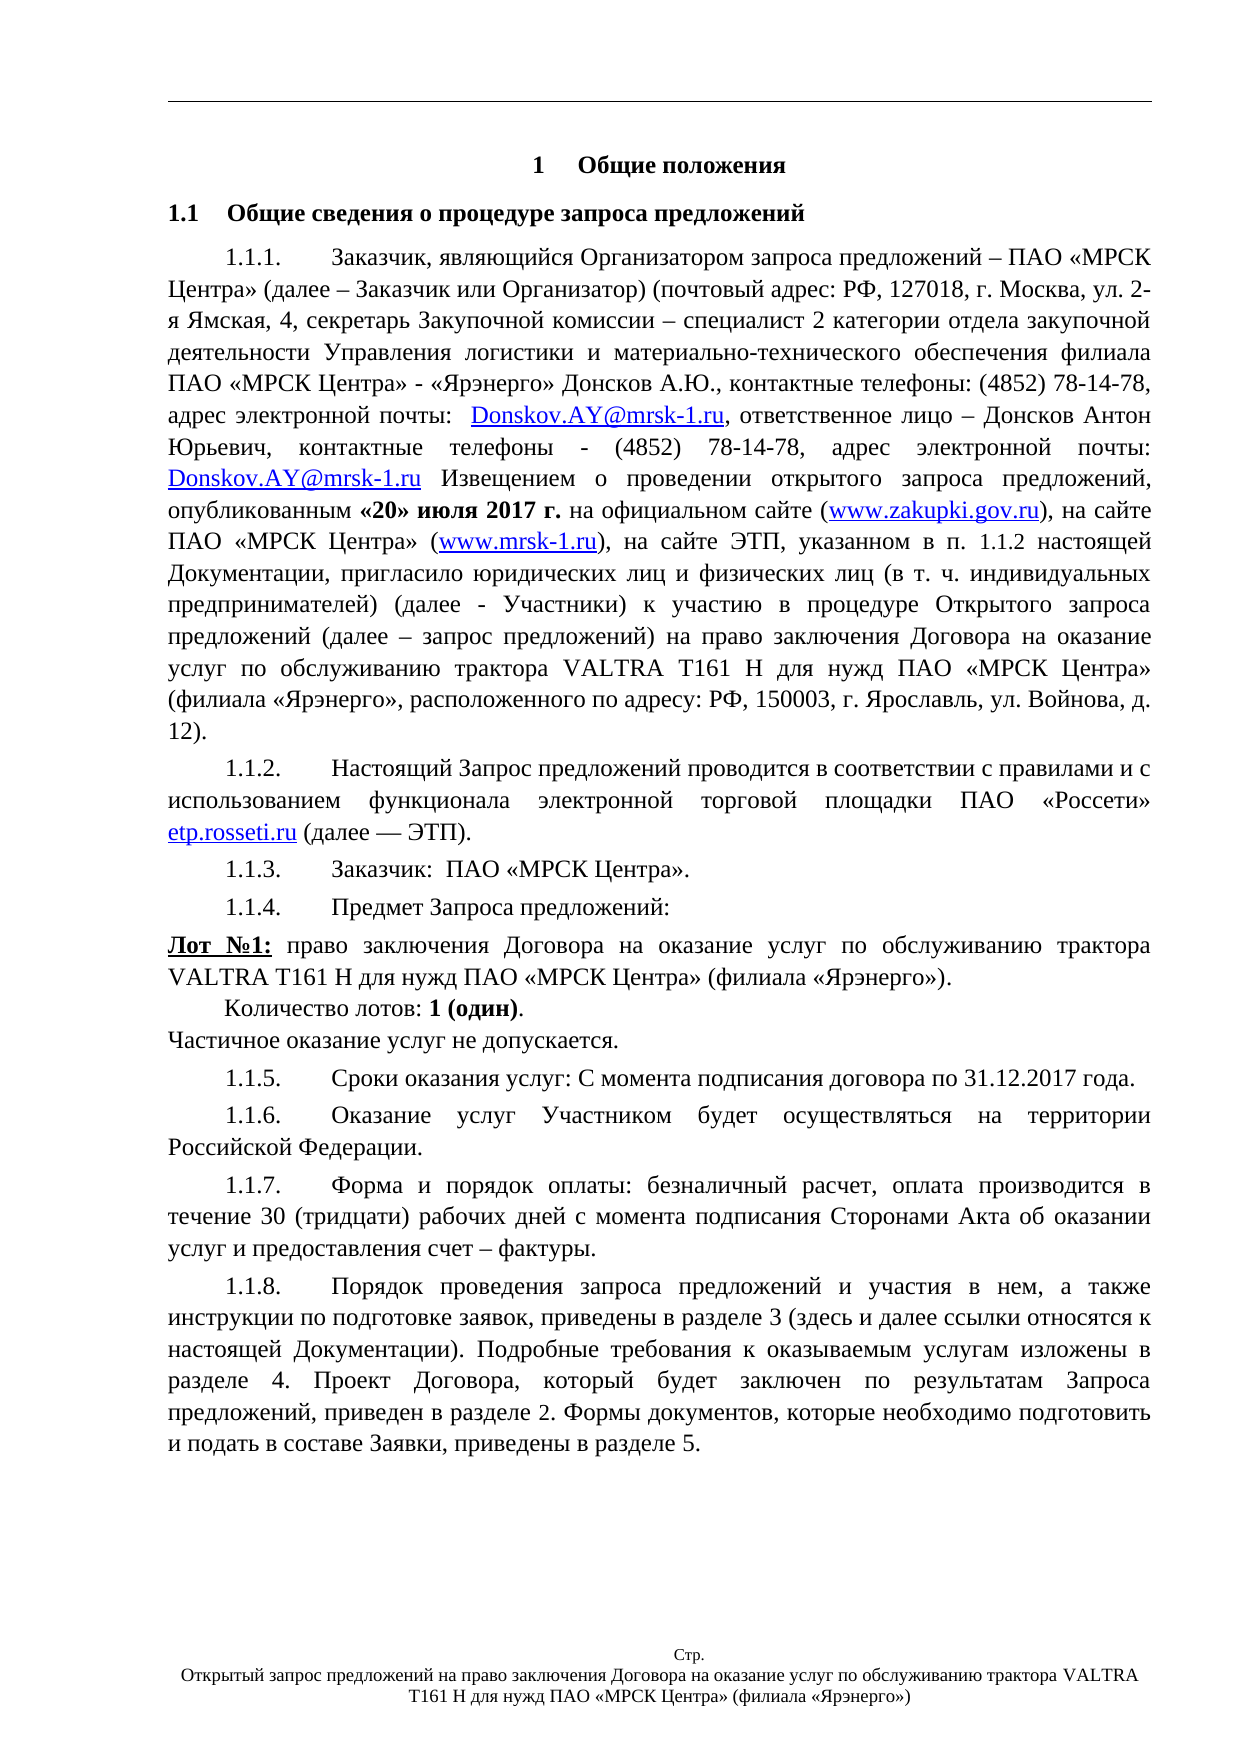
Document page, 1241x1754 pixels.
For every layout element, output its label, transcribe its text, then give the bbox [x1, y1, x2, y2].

list Настоящий Запрос предложений проводится в соответствии с правилами и с использованием функционала электронной торговой площадки ПАО «Россети» etp.rosseti.ru (далее — ЭТП). [168, 753, 1152, 845]
list Порядок проведения запроса предложений и участия в нем, а также инструкции по подготовке заявок, приведены в разделе 3 (здесь и далее ссылки относятся к настоящей Документации). Подробные требования к оказываемым услугам изложены в разделе 4. Проект Договора, который будет заключен по результатам Запроса предложений, приведен в разделе 2. Формы документов, которые необходимо подготовить и подать в составе Заявки, приведены в разделе 5. [168, 1271, 1152, 1457]
list Заказчик, являющийся Организатором запроса предложений – ПАО «МРСК Центра» (далее – Заказчик или Организатор) (почтовый адрес: РФ, 127018, г. Москва, ул. 2-я Ямская, 4, секретарь Закупочной комиссии – специалист 2 категории отдела закупочной деятельности Управления логистики и материально-технического обеспечения филиала ПАО «МРСК Центра» - «Ярэнерго» Донсков А.Ю., контактные телефоны: (4852) 78-14-78, адрес электронной почты: Donskov.AY@mrsk-1.ru, ответственное лицо – Донсков Антон Юрьевич, контактные телефоны - (4852) 78-14-78, адрес электронной почты: Donskov.AY@mrsk-1.ru Извещением о проведении открытого запроса предложений, опубликованным «20» июля 2017 г. на официальном сайте (www.zakupki.gov.ru), на сайте ПАО «МРСК Центра» (www.mrsk-1.ru), на сайте ЭТП, указанном в п. 1.1.2 настоящей Документации, пригласило юридических лиц и физических лиц (в т. ч. индивидуальных предпринимателей) (далее - Участники) к участию в процедуре Открытого запроса предложений (далее – запрос предложений) на право заключения Договора на оказание услуг по обслуживанию трактора VALTRA T161 H для нужд ПАО «МРСК Центра» (филиала «Ярэнерго», расположенного по адресу: РФ, 150003, г. Ярославль, ул. Войнова, д. 12). [168, 242, 1152, 744]
subtitle Общие положения [166, 150, 1152, 179]
list Сроки оказания услуг: С момента подписания договора по 31.12.2017 года. [168, 1063, 1152, 1091]
list Заказчик: ПАО «МРСК Центра». [168, 854, 1152, 883]
text Количество лотов: 1 (один). [168, 993, 1152, 1022]
text Лот №1: право заключения Договора на оказание услуг по обслуживанию трактора VALTRA T161 H для нужд ПАО «МРСК Центра» (филиала «Ярэнерго»). [168, 930, 1152, 990]
list Предмет Запроса предложений: [168, 892, 1152, 921]
subtitle Общие сведения о процедуре запроса предложений [168, 198, 1152, 227]
list Форма и порядок оплаты: безналичный расчет, оплата производится в течение 30 (тридцати) рабочих дней с момента подписания Сторонами Акта об оказании услуг и предоставления счет – фактуры. [168, 1170, 1152, 1262]
list Оказание услуг Участником будет осуществляться на территории Российской Федерации. [168, 1100, 1152, 1161]
list Частичное оказание услуг не допускается. [168, 1025, 1152, 1053]
